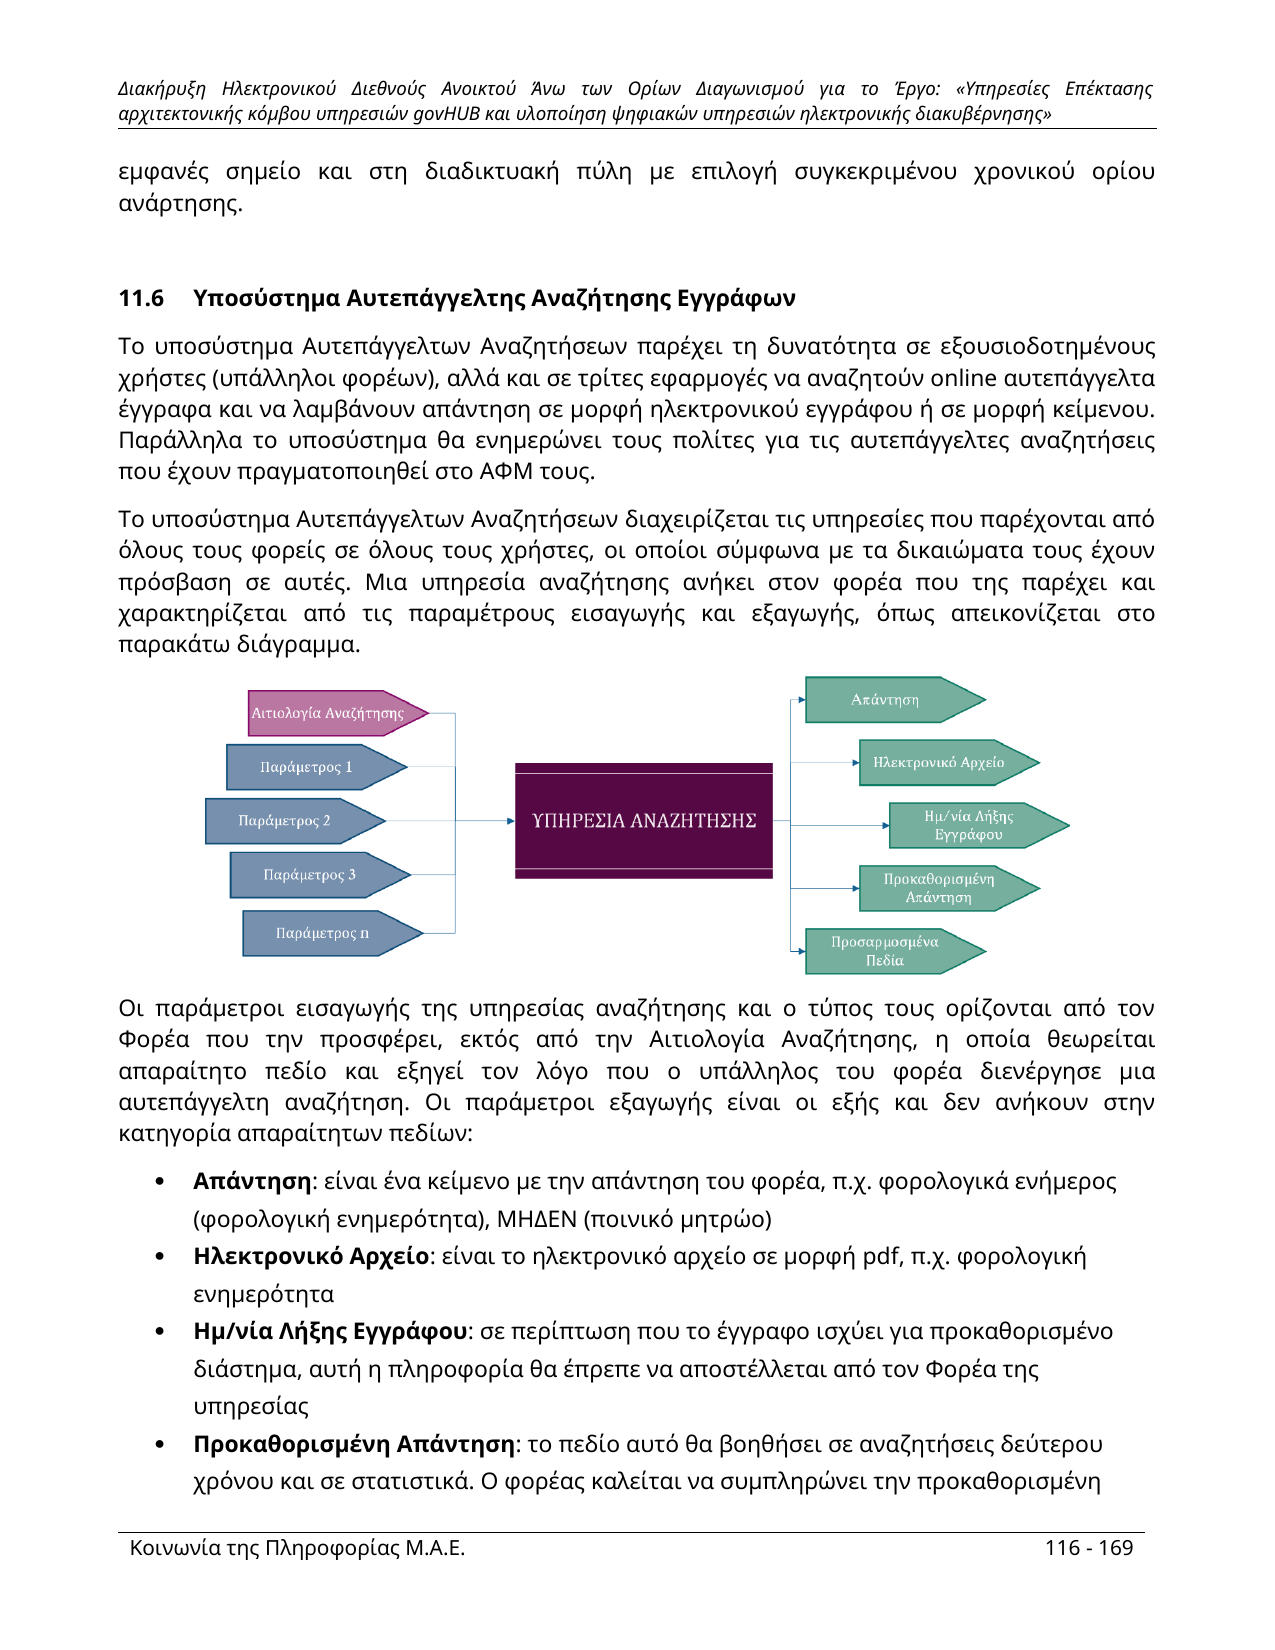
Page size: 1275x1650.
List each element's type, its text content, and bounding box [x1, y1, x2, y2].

subtitle Υποσύστημα Αυτεπάγγελτης Αναζήτησης Εγγράφων [118, 282, 1157, 314]
list Ηλεκτρονικό Αρχείο: είναι το ηλεκτρονικό αρχείο σε μορφή pdf, π.χ. φορολογική ενημερότητα [156, 1240, 1157, 1309]
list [156, 1428, 1157, 1496]
text Το υποσύστημα Αυτεπάγγελτων Αναζητήσεων διαχειρίζεται τις υπηρεσίες που παρέχονται από όλους τους φορείς σε όλους τους χρήστες, οι οποίοι σύμφωνα με τα δικαιώματα τους έχουν πρόσβαση σε αυτές. Μια υπηρεσία αναζήτησης ανήκει στον φορέα που της παρέχει και χαρακτηρίζεται από τις παραμέτρους εισαγωγής και εξαγωγής, όπως απεικονίζεται στο παρακάτω διάγραμμα. [118, 503, 1157, 659]
picture [205, 676, 1070, 976]
list Ημ/νία Λήξης Εγγράφου: σε περίπτωση που το έγγραφο ισχύει για προκαθορισμένο διάστημα, αυτή η πληροφορία θα έπρεπε να αποστέλλεται από τον Φορέα της υπηρεσίας [156, 1315, 1157, 1421]
list Απάντηση: είναι ένα κείμενο με την απάντηση του φορέα, π.χ. φορολογικά ενήμερος (φορολογική ενημερότητα), ΜΗΔΕΝ (ποινικό μητρώο) [156, 1165, 1157, 1234]
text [118, 155, 1157, 218]
text Οι παράμετροι εισαγωγής της υπηρεσίας αναζήτησης και ο τύπος τους ορίζονται από τον Φορέα που την προσφέρει, εκτός από την Αιτιολογία Αναζήτησης, η οποία θεωρείται απαραίτητο πεδίο και εξηγεί τον λόγο που ο υπάλληλος του φορέα διενέργησε μια αυτεπάγγελτη αναζήτηση. Οι παράμετροι εξαγωγής είναι οι εξής και δεν ανήκουν στην κατηγορία απαραίτητων πεδίων: [118, 992, 1157, 1148]
text Το υποσύστημα Αυτεπάγγελτων Αναζητήσεων παρέχει τη δυνατότητα σε εξουσιοδοτημένους χρήστες (υπάλληλοι φορέων), αλλά και σε τρίτες εφαρμογές να αναζητούν online αυτεπάγγελτα έγγραφα και να λαμβάνουν απάντηση σε μορφή ηλεκτρονικού εγγράφου ή σε μορφή κείμενου. Παράλληλα το υποσύστημα θα ενημερώνει τους πολίτες για τις αυτεπάγγελτες αναζητήσεις που έχουν πραγματοποιηθεί στο ΑΦΜ τους. [118, 330, 1157, 487]
